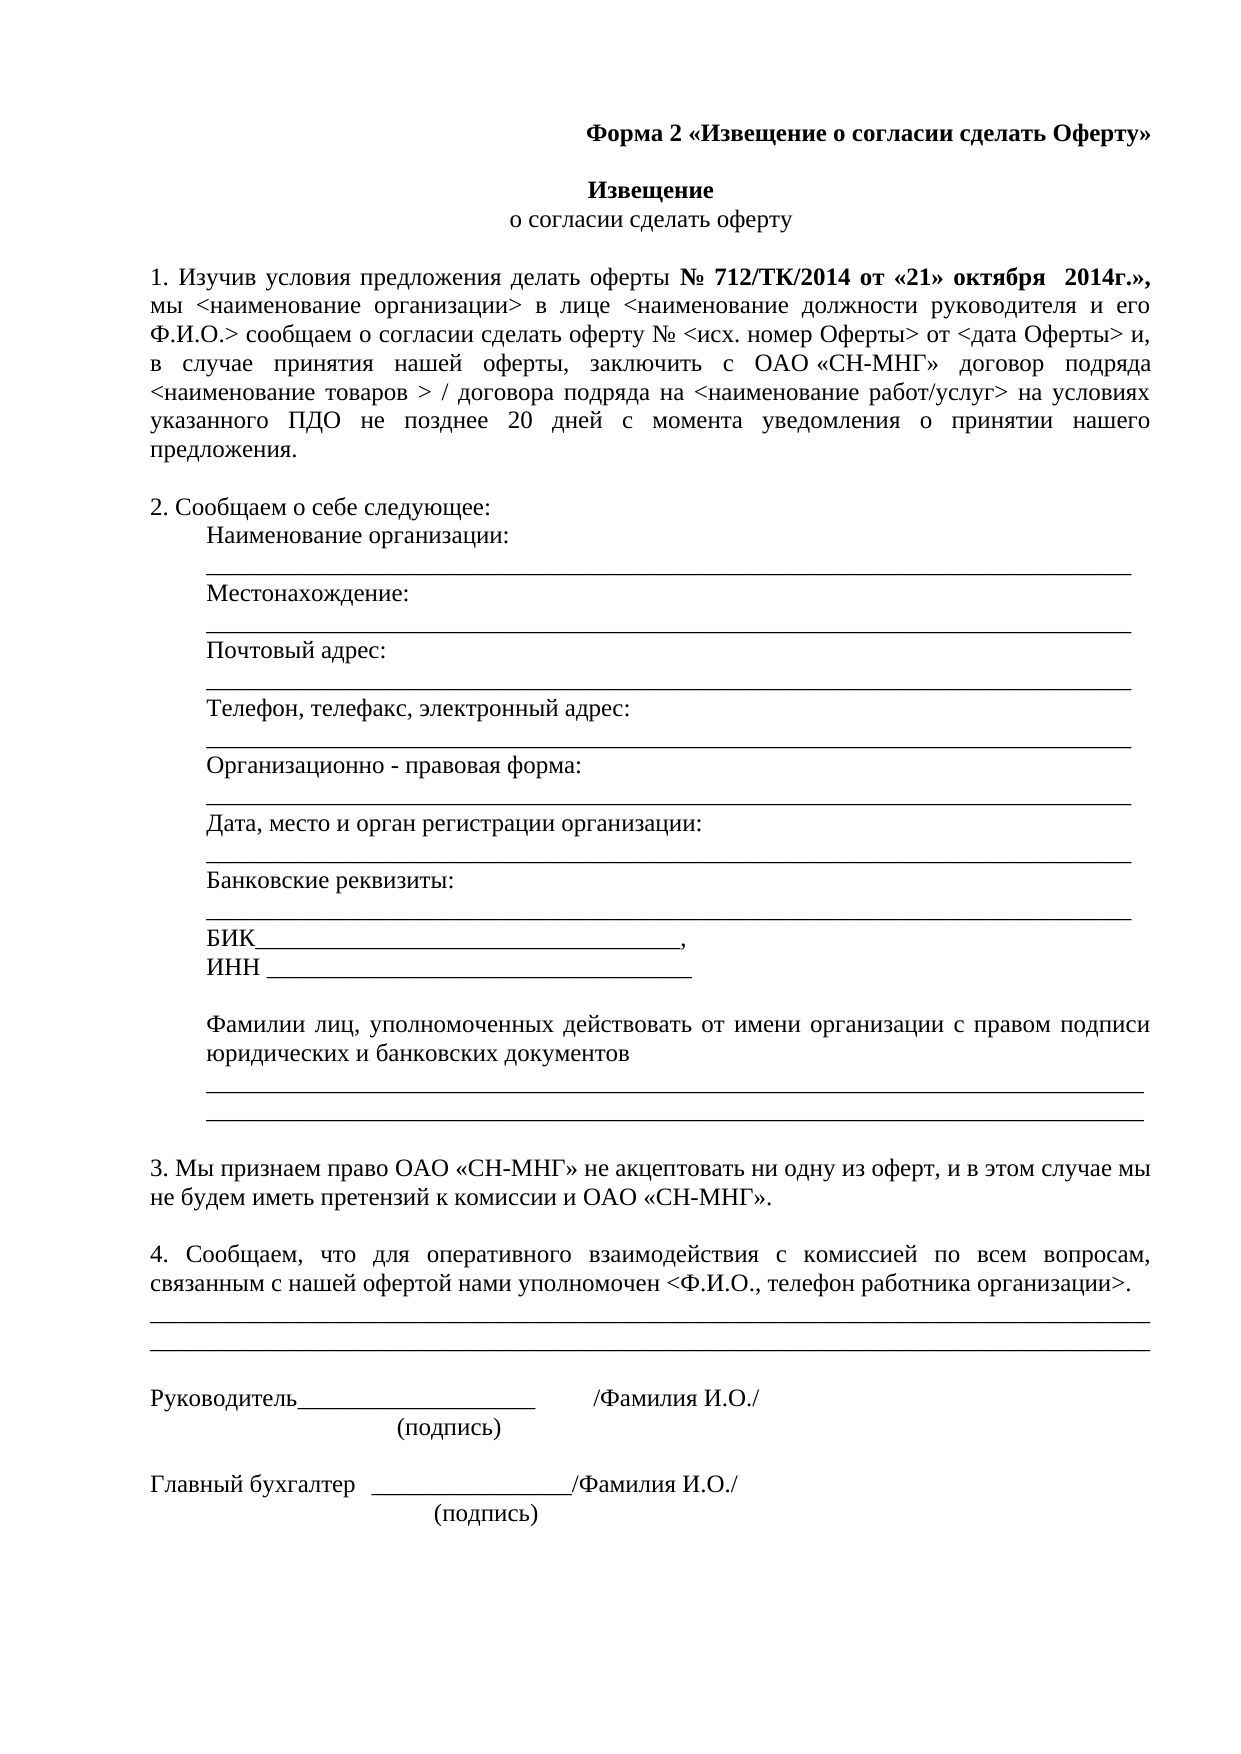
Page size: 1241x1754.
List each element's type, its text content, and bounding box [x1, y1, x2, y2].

text Организационно - правовая форма: __________________________________________________________________________ [206, 751, 1152, 808]
text ИНН __________________________________ [206, 952, 1152, 981]
text Почтовый адрес: __________________________________________________________________________ [206, 636, 1152, 693]
text о согласии сделать оферту [150, 204, 1152, 233]
text Главный бухгалтер ________________/Фамилия И.О./ [150, 1469, 1152, 1498]
text Извещение [150, 176, 1152, 204]
text 1. Изучив условия предложения делать оферты № 712/ТК/2014 от «21» октября 2014г.», мы <наименование организации> в лице <наименование должности руководителя и его Ф.И.О.> сообщаем о согласии сделать оферту № <исх. номер Оферты> от <дата Оферты> и, в случае принятия нашей оферты, заключить с ОАО «СН-МНГ» договор подряда <наименование товаров > / договора подряда на <наименование работ/услуг> на условиях указанного ПДО не позднее 20 дней с момента уведомления о принятии нашего предложения. [150, 262, 1152, 463]
text ______________________________________________________________________________________________________________________________________________________ [206, 1067, 1152, 1124]
text 3. Мы признаем право ОАО «СН-МНГ» не акцептовать ни одну из оферт, и в этом случае мы не будем иметь претензий к комиссии и ОАО «СН-МНГ». [150, 1153, 1152, 1211]
text Наименование организации: __________________________________________________________________________ [206, 521, 1152, 578]
text Дата, место и орган регистрации организации: __________________________________________________________________________ [206, 808, 1152, 866]
text ________________________________________________________________________________________________________________________________________________________________ [150, 1297, 1152, 1354]
text Телефон, телефакс, электронный адрес: __________________________________________________________________________ [206, 693, 1152, 751]
text Банковские реквизиты: __________________________________________________________________________ [206, 866, 1152, 923]
text БИК__________________________________, [206, 923, 1152, 952]
text Фамилии лиц, уполномоченных действовать от имени организации с правом подписи юридических и банковских документов [206, 1009, 1152, 1067]
text 2. Сообщаем о себе следующее: [150, 492, 1152, 521]
text Руководитель ___________________ /Фамилия И.О./ [150, 1383, 1152, 1412]
text Форма 2 «Извещение о согласии сделать Оферту» [150, 118, 1152, 147]
text (подпись) [297, 1498, 1152, 1527]
text Местонахождение: __________________________________________________________________________ [206, 578, 1152, 636]
text (подпись) [150, 1412, 1152, 1441]
text 4. Сообщаем, что для оперативного взаимодействия с комиссией по всем вопросам, связанным с нашей офертой нами уполномочен <Ф.И.О., телефон работника организации>. [150, 1239, 1152, 1297]
